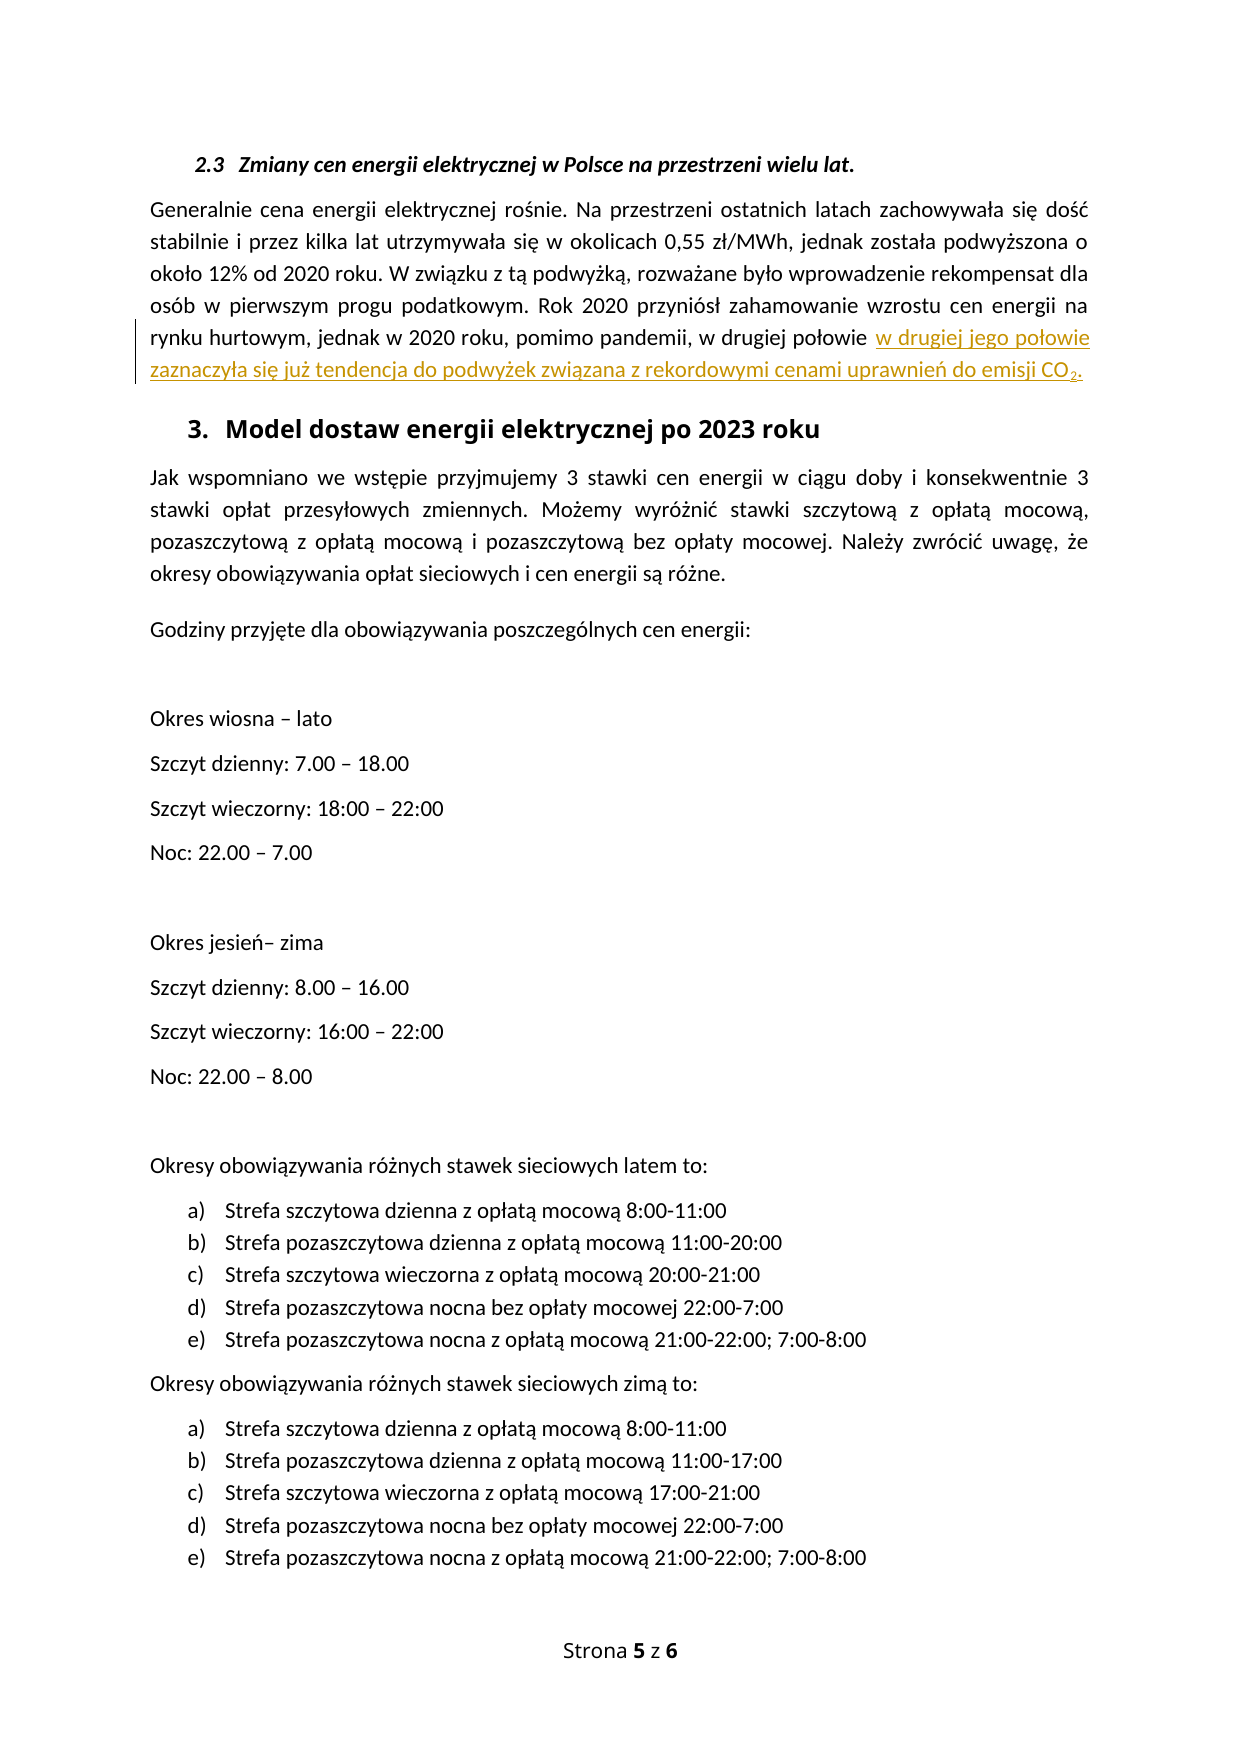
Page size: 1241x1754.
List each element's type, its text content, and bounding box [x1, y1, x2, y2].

text Szczyt dzienny: 7.00 – 18.00 [150, 749, 1090, 777]
text Godziny przyjęte dla obowiązywania poszczególnych cen energii: [150, 615, 1090, 643]
list Strefa szczytowa wieczorna z opłatą mocową 20:00-21:00 [187, 1260, 1090, 1288]
list Strefa szczytowa wieczorna z opłatą mocową 17:00-21:00 [187, 1478, 1090, 1507]
text Szczyt wieczorny: 18:00 – 22:00 [150, 794, 1090, 822]
text Generalnie cena energii elektrycznej rośnie. Na przestrzeni ostatnich latach zachowywała się dość stabilnie i przez kilka lat utrzymywała się w okolicach 0,55 zł/MWh, jednak została podwyższona o około 12% od 2020 roku. W związku z tą podwyżką, rozważane było wprowadzenie rekompensat dla osób w pierwszym progu podatkowym. Rok 2020 przyniósł zahamowanie wzrostu cen energii na rynku hurtowym, jednak w 2020 roku, pomimo pandemii, w drugiej połowie [150, 195, 1090, 384]
text Jak wspomniano we wstępie przyjmujemy 3 stawki cen energii w ciągu doby i konsekwentnie 3 stawki opłat przesyłowych zmiennych. Możemy wyróżnić stawki szczytową z opłatą mocową, pozaszczytową z opłatą mocową i pozaszczytową bez opłaty mocowej. Należy zwrócić uwagę, że okresy obowiązywania opłat sieciowych i cen energii są różne. [150, 463, 1090, 587]
list Zmiany cen energii elektrycznej w Polsce na przestrzeni wielu lat. [194, 150, 1090, 178]
list Strefa pozaszczytowa nocna z opłatą mocową 21:00-22:00; 7:00-8:00 [187, 1543, 1090, 1571]
list Strefa pozaszczytowa dzienna z opłatą mocową 11:00-20:00 [187, 1228, 1090, 1256]
list Strefa pozaszczytowa nocna bez opłaty mocowej 22:00-7:00 [187, 1293, 1090, 1321]
list Strefa pozaszczytowa nocna z opłatą mocową 21:00-22:00; 7:00-8:00 [187, 1325, 1090, 1353]
text Noc: 22.00 – 8.00 [150, 1062, 1090, 1090]
text Okres wiosna – lato [150, 704, 1090, 732]
text Okresy obowiązywania różnych stawek sieciowych latem to: [150, 1151, 1090, 1179]
list Model dostaw energii elektrycznej po 2023 roku [187, 411, 1090, 445]
list Strefa szczytowa dzienna z opłatą mocową 8:00-11:00 [187, 1196, 1090, 1224]
list Strefa pozaszczytowa dzienna z opłatą mocową 11:00-17:00 [187, 1446, 1090, 1474]
list Strefa pozaszczytowa nocna bez opłaty mocowej 22:00-7:00 [187, 1511, 1090, 1539]
text Szczyt wieczorny: 16:00 – 22:00 [150, 1017, 1090, 1045]
text Okresy obowiązywania różnych stawek sieciowych zimą to: [150, 1369, 1090, 1397]
text Okres jesień– zima [150, 928, 1090, 956]
text Szczyt dzienny: 8.00 – 16.00 [150, 973, 1090, 1001]
text Noc: 22.00 – 7.00 [150, 838, 1090, 867]
list Strefa szczytowa dzienna z opłatą mocową 8:00-11:00 [187, 1414, 1090, 1442]
